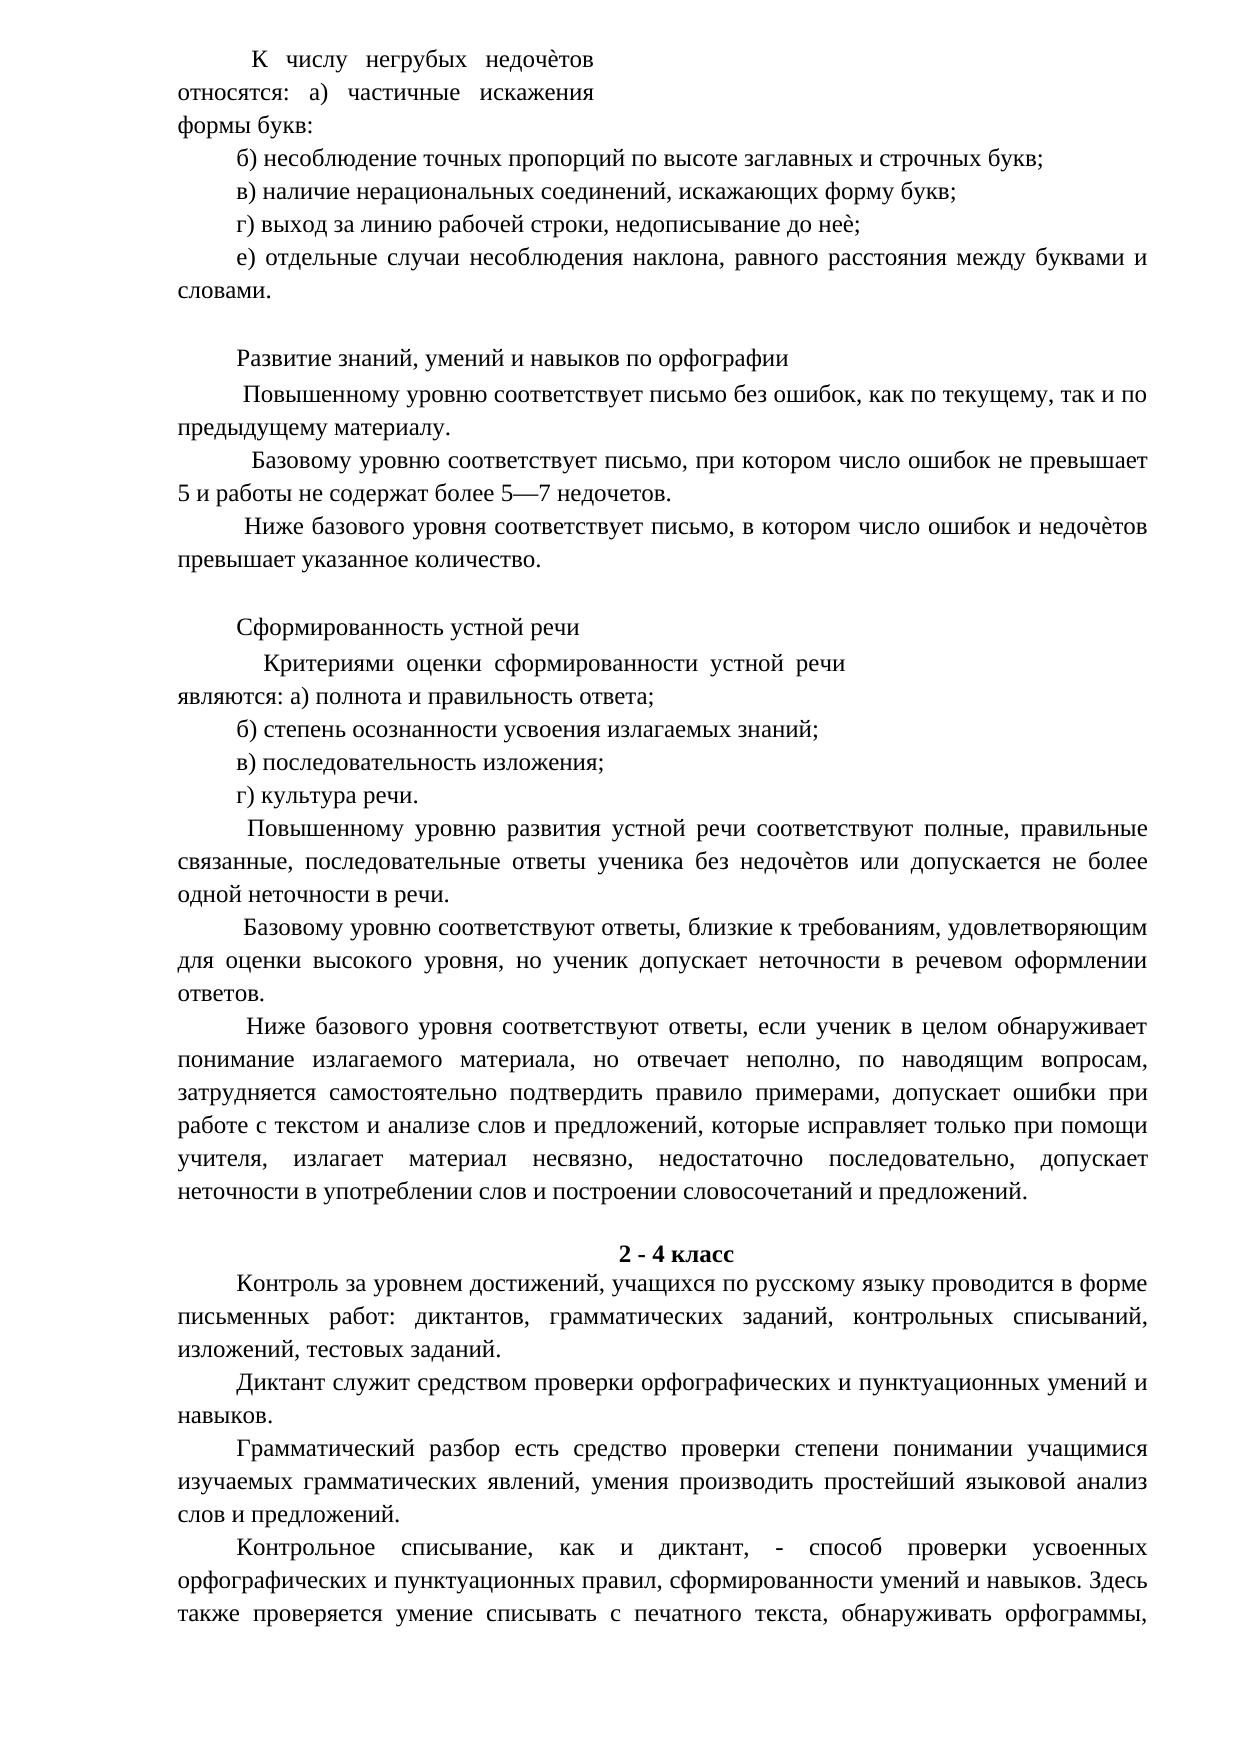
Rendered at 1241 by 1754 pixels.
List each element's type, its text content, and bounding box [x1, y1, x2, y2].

text Диктант служит средством проверки орфографических и пунктуационных умений и навыков. [177, 1367, 1149, 1429]
text Базовому уровню соответствует письмо, при котором число ошибок не превышает 5 и работы не содержат более 5—7 недочетов. [177, 445, 1149, 506]
text е) отдельные случаи несоблюдения наклона, равного расстояния между буквами и словами. [177, 242, 1149, 304]
text К числу негрубых недочѐтов относятся: а) частичные искажения формы букв: [177, 44, 594, 139]
text Критериями оценки сформированности устной речи являются: а) полнота и правильность ответа; [177, 648, 846, 709]
text г) культура речи. [177, 780, 1149, 808]
text Контроль за уровнем достижений, учащихся по русскому языку проводится в форме письменных работ: диктантов, грамматических заданий, контрольных списываний, изложений, тестовых заданий. [177, 1268, 1149, 1363]
text Развитие знаний, умений и навыков по орфографии [177, 343, 1149, 372]
text Сформированность устной речи [177, 612, 1149, 641]
text в) последовательность изложения; [177, 747, 1149, 776]
text г) выход за линию рабочей строки, недописывание до неѐ; [177, 209, 1149, 238]
text Грамматический разбор есть средство проверки степени понимании учащимися изучаемых грамматических явлений, умения производить простейший языковой анализ слов и предложений. [177, 1433, 1149, 1528]
text б) степень осознанности усвоения излагаемых знаний; [177, 714, 1149, 742]
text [177, 1532, 1149, 1627]
text 2 - 4 класс [177, 1243, 1152, 1268]
text Ниже базового уровня соответствует письмо, в котором число ошибок и недочѐтов превышает указанное количество. [177, 511, 1149, 572]
text б) несоблюдение точных пропорций по высоте заглавных и строчных букв; [177, 143, 1149, 172]
text Ниже базового уровня соответствуют ответы, если ученик в целом обнаруживает понимание излагаемого материала, но отвечает неполно, по наводящим вопросам, затрудняется самостоятельно подтвердить правило примерами, допускает ошибки при работе с текстом и анализе слов и предложений, которые исправляет только при помощи учителя, излагает материал несвязно, недостаточно последовательно, допускает неточности в употреблении слов и построении словосочетаний и предложений. [177, 1011, 1149, 1205]
text в) наличие нерациональных соединений, искажающих форму букв; [177, 176, 1149, 205]
text Базовому уровню соответствуют ответы, близкие к требованиям, удовлетворяющим для оценки высокого уровня, но ученик допускает неточности в речевом оформлении ответов. [177, 912, 1149, 1007]
text Повышенному уровню развития устной речи соответствуют полные, правильные связанные, последовательные ответы ученика без недочѐтов или допускается не более одной неточности в речи. [177, 813, 1149, 908]
text Повышенному уровню соответствует письмо без ошибок, как по текущему, так и по предыдущему материалу. [177, 379, 1149, 440]
